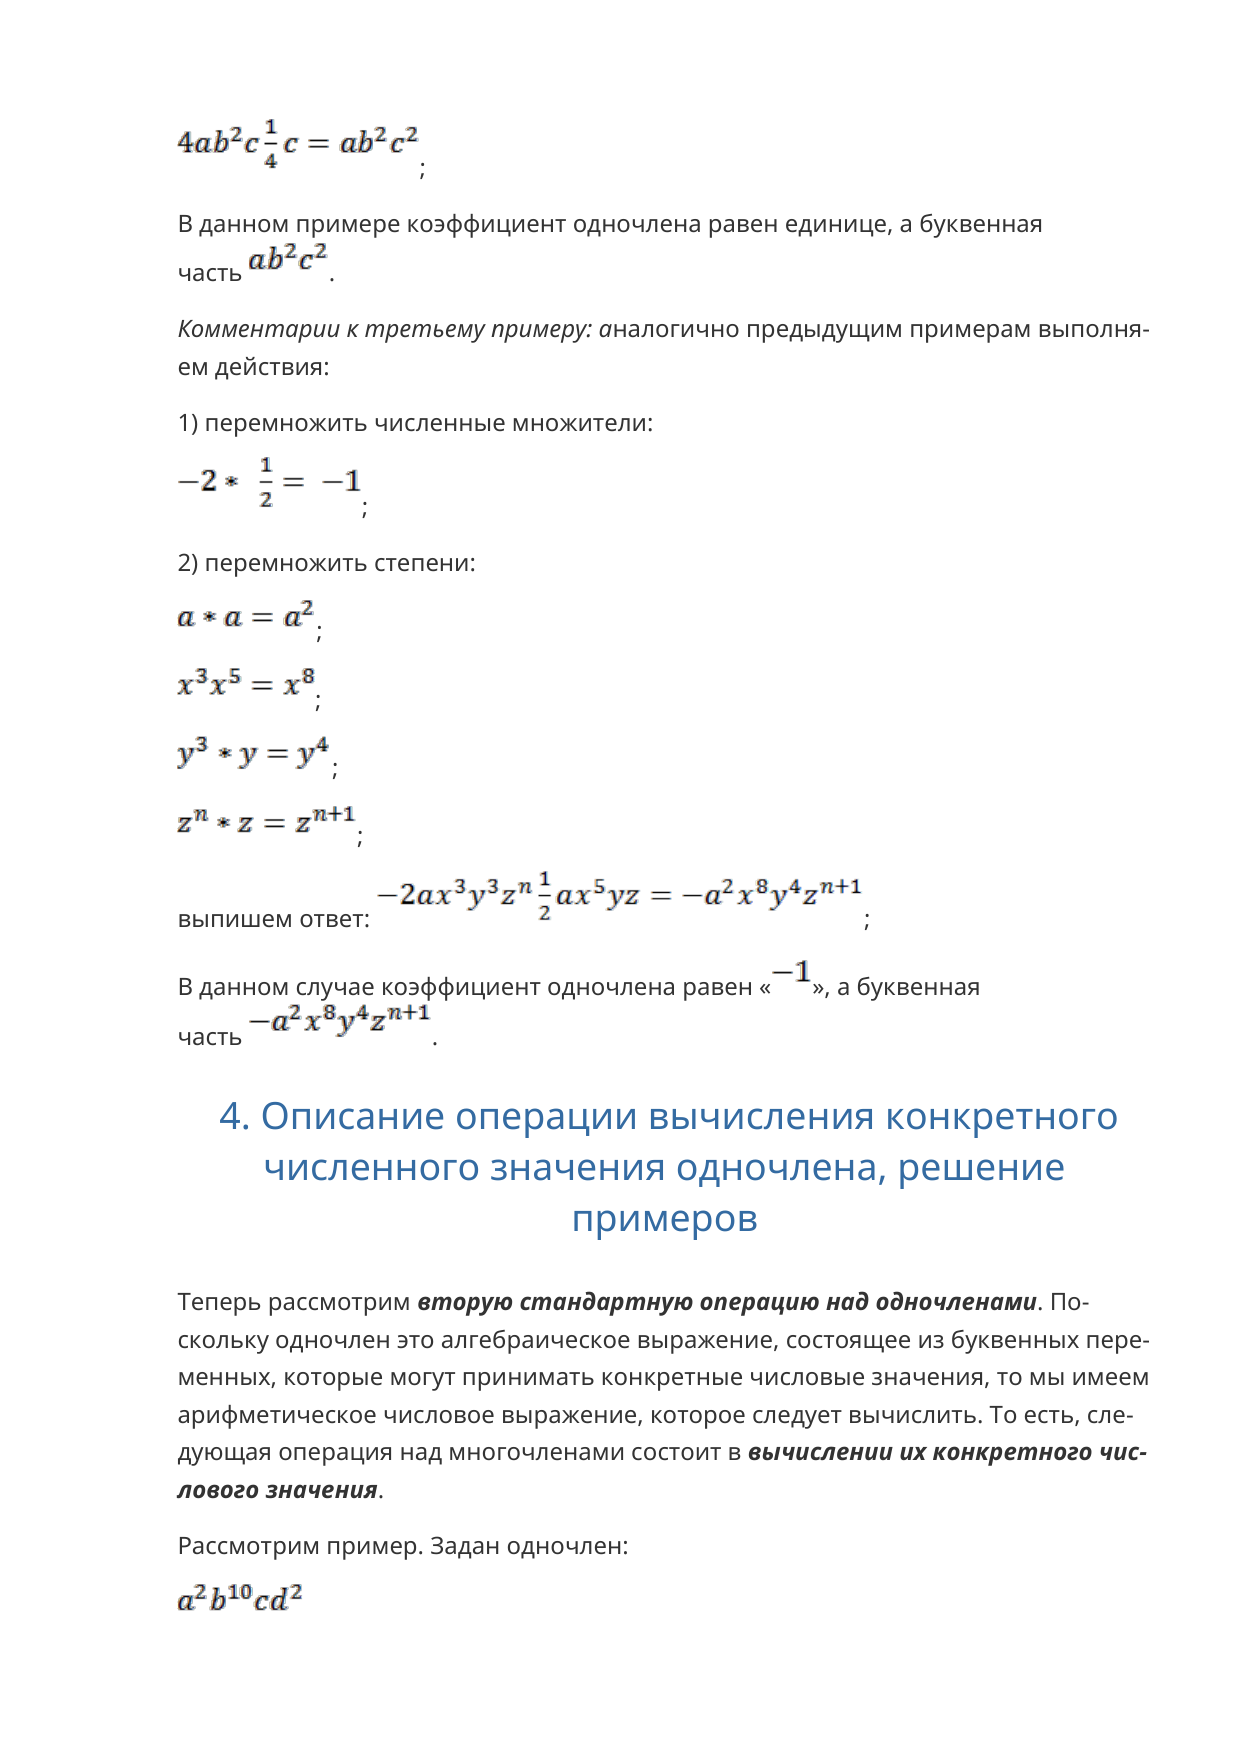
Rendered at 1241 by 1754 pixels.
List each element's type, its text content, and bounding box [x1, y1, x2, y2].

picture [177, 802, 357, 845]
picture [177, 596, 317, 639]
text ; [177, 734, 1152, 783]
picture [248, 1002, 432, 1045]
text ; [177, 802, 1152, 851]
picture [771, 953, 812, 996]
text В данном примере коэффициент одночлена равен единице, а буквенная часть . [177, 202, 1152, 288]
picture [177, 457, 362, 515]
text Рассмотрим пример. Задан одночлен: [177, 1524, 1152, 1561]
text Теперь рассмотрим вторую стандартную операцию над одночленами. Поскольку одночлен это алгебраическое выражение, состоящее из буквенных переменных, которые могут принимать конкретные числовые значения, то мы имеем арифметическое числовое выражение, которое следует вычислить. То есть, следующая операция над многочленами состоит в вычислении их конкретного числового значения. [177, 1280, 1152, 1505]
text ; [177, 118, 1152, 183]
text Комментарии к третьему примеру: аналогично предыдущим примерам выполняем действия: [177, 307, 1152, 382]
picture [177, 664, 315, 709]
text В данном случае коэффициент одночлена равен «», а буквенная часть . [177, 954, 1152, 1052]
text ; [177, 457, 1152, 522]
picture [248, 239, 329, 282]
text 2) перемножить степени: [177, 541, 1152, 578]
picture [177, 734, 332, 777]
picture [177, 118, 420, 176]
picture [177, 1580, 303, 1623]
picture [376, 870, 864, 928]
text ; [177, 665, 1152, 716]
text 1) перемножить численные множители: [177, 401, 1152, 438]
text 4. Описание операции вычисления конкретного численного значения одночлена, решение примеров [177, 1089, 1152, 1243]
text ; [177, 597, 1152, 646]
